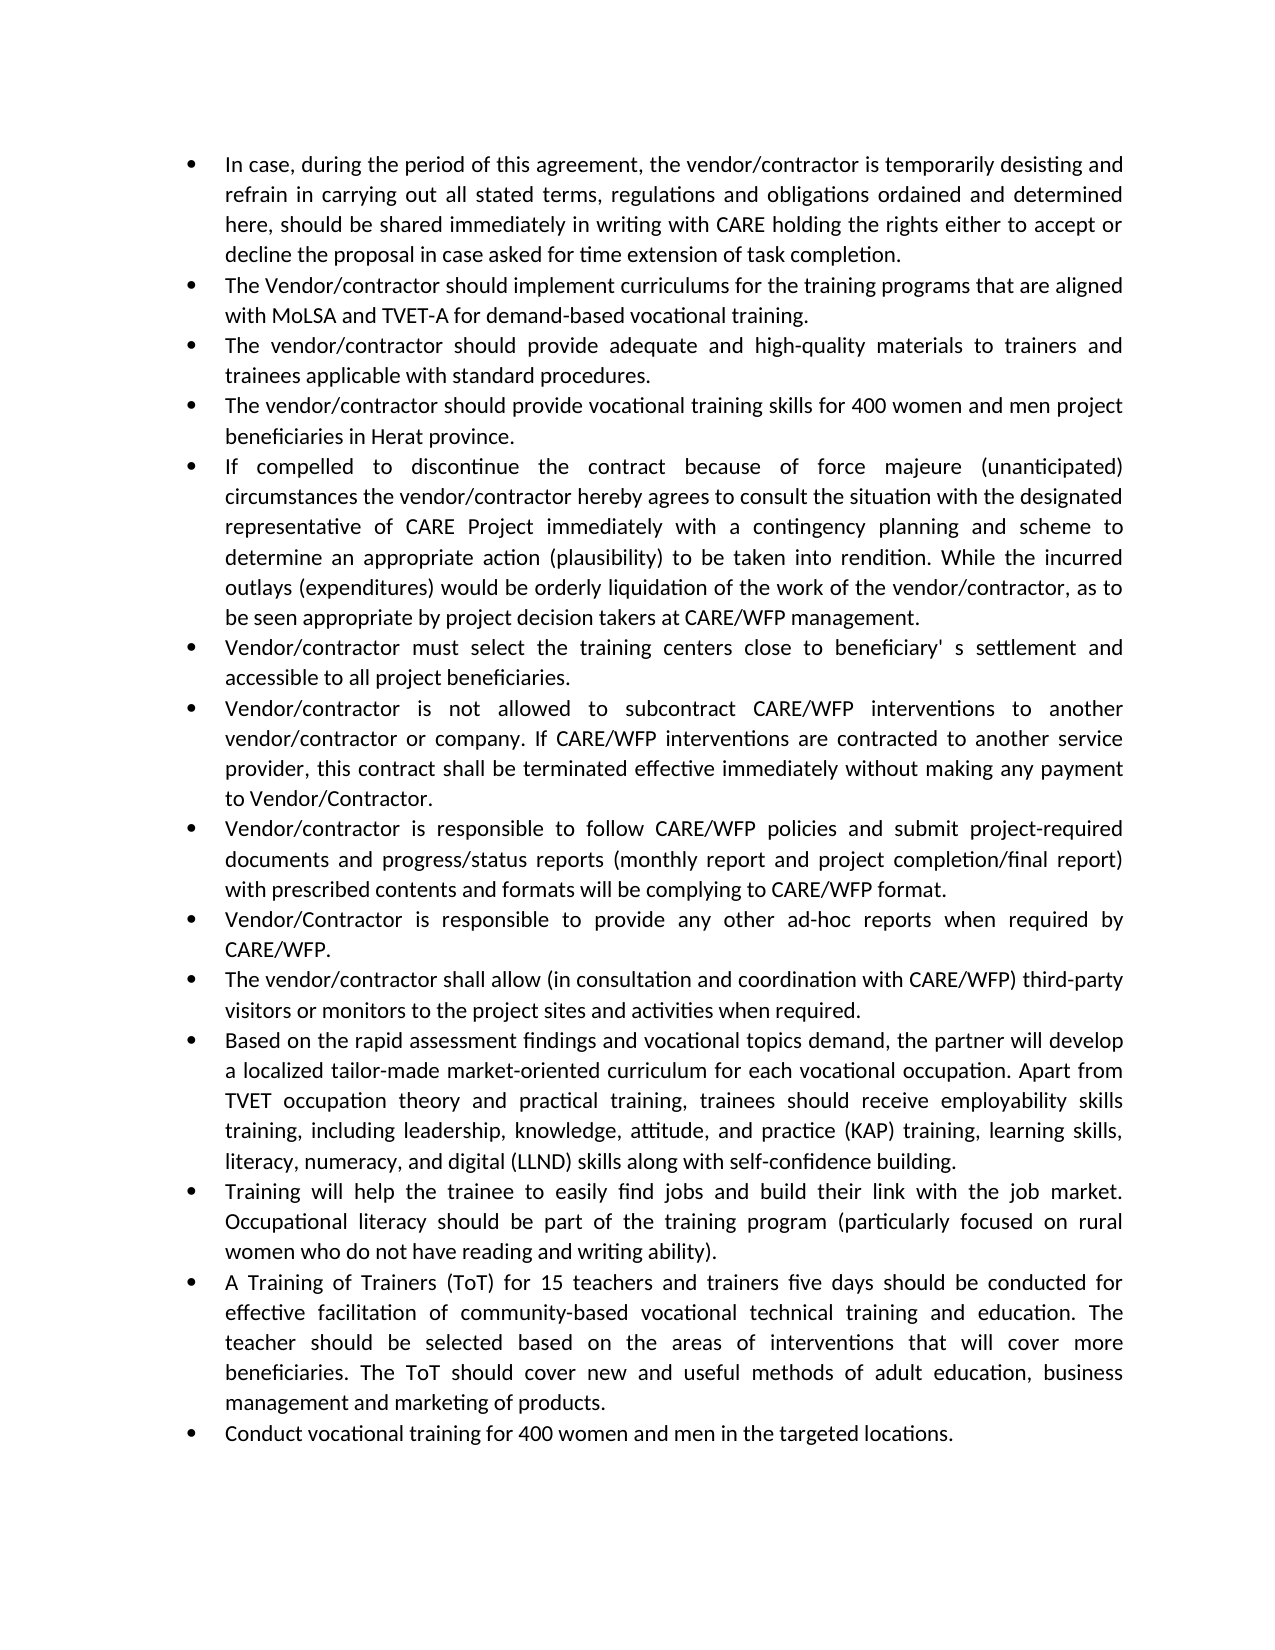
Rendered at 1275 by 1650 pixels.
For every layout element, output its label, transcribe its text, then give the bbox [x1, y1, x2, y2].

list If compelled to discontinue the contract because of force majeure (unanticipated) circumstances the vendor/contractor hereby agrees to consult the situation with the designated representative of CARE Project immediately with a contingency planning and scheme to determine an appropriate action (plausibility) to be taken into rendition. While the incurred outlays (expenditures) would be orderly liquidation of the work of the vendor/contractor, as to be seen appropriate by project decision takers at CARE/WFP management. [187, 452, 1125, 631]
list Vendor/contractor must select the training centers close to beneficiary' s settlement and accessible to all project beneficiaries. [187, 633, 1125, 692]
list In case, during the period of this agreement, the vendor/contractor is temporarily desisting and refrain in carrying out all stated terms, regulations and obligations ordained and determined here, should be shared immediately in writing with CARE holding the rights either to accept or decline the proposal in case asked for time extension of task completion. [187, 150, 1125, 269]
list Vendor/contractor is responsible to follow CARE/WFP policies and submit project-required documents and progress/status reports (monthly report and project completion/final report) with prescribed contents and formats will be complying to CARE/WFP format. [187, 814, 1125, 903]
list The vendor/contractor shall allow (in consultation and coordination with CARE/WFP) third-party visitors or monitors to the project sites and activities when required. [187, 966, 1125, 1024]
list The vendor/contractor should provide adequate and high-quality materials to trainers and trainees applicable with standard procedures. [187, 331, 1125, 389]
list The Vendor/contractor should implement curriculums for the training programs that are aligned with MoLSA and TVET-A for demand-based vocational training. [187, 271, 1125, 329]
list A Training of Trainers (ToT) for 15 teachers and trainers five days should be conducted for effective facilitation of community-based vocational technical training and education. The teacher should be selected based on the areas of interventions that will cover more beneficiaries. The ToT should cover new and useful methods of adult education, business management and marketing of products. [187, 1268, 1125, 1417]
list Based on the rapid assessment findings and vocational topics demand, the partner will develop a localized tailor-made market-oriented curriculum for each vocational occupation. Apart from TVET occupation theory and practical training, trainees should receive employability skills training, including leadership, knowledge, attitude, and practice (KAP) training, learning skills, literacy, numeracy, and digital (LLND) skills along with self-confidence building. [187, 1026, 1125, 1175]
list Conduct vocational training for 400 women and men in the targeted locations. [187, 1419, 1125, 1447]
list The vendor/contractor should provide vocational training skills for 400 women and men project beneficiaries in Herat province. [187, 392, 1125, 450]
list Vendor/contractor is not allowed to subcontract CARE/WFP interventions to another vendor/contractor or company. If CARE/WFP interventions are contracted to another service provider, this contract shall be terminated effective immediately without making any payment to Vendor/Contractor. [187, 694, 1125, 812]
list Vendor/Contractor is responsible to provide any other ad-hoc reports when required by CARE/WFP. [187, 905, 1125, 963]
list Training will help the trainee to easily find jobs and build their link with the job market. Occupational literacy should be part of the training program (particularly focused on rural women who do not have reading and writing ability). [187, 1177, 1125, 1266]
